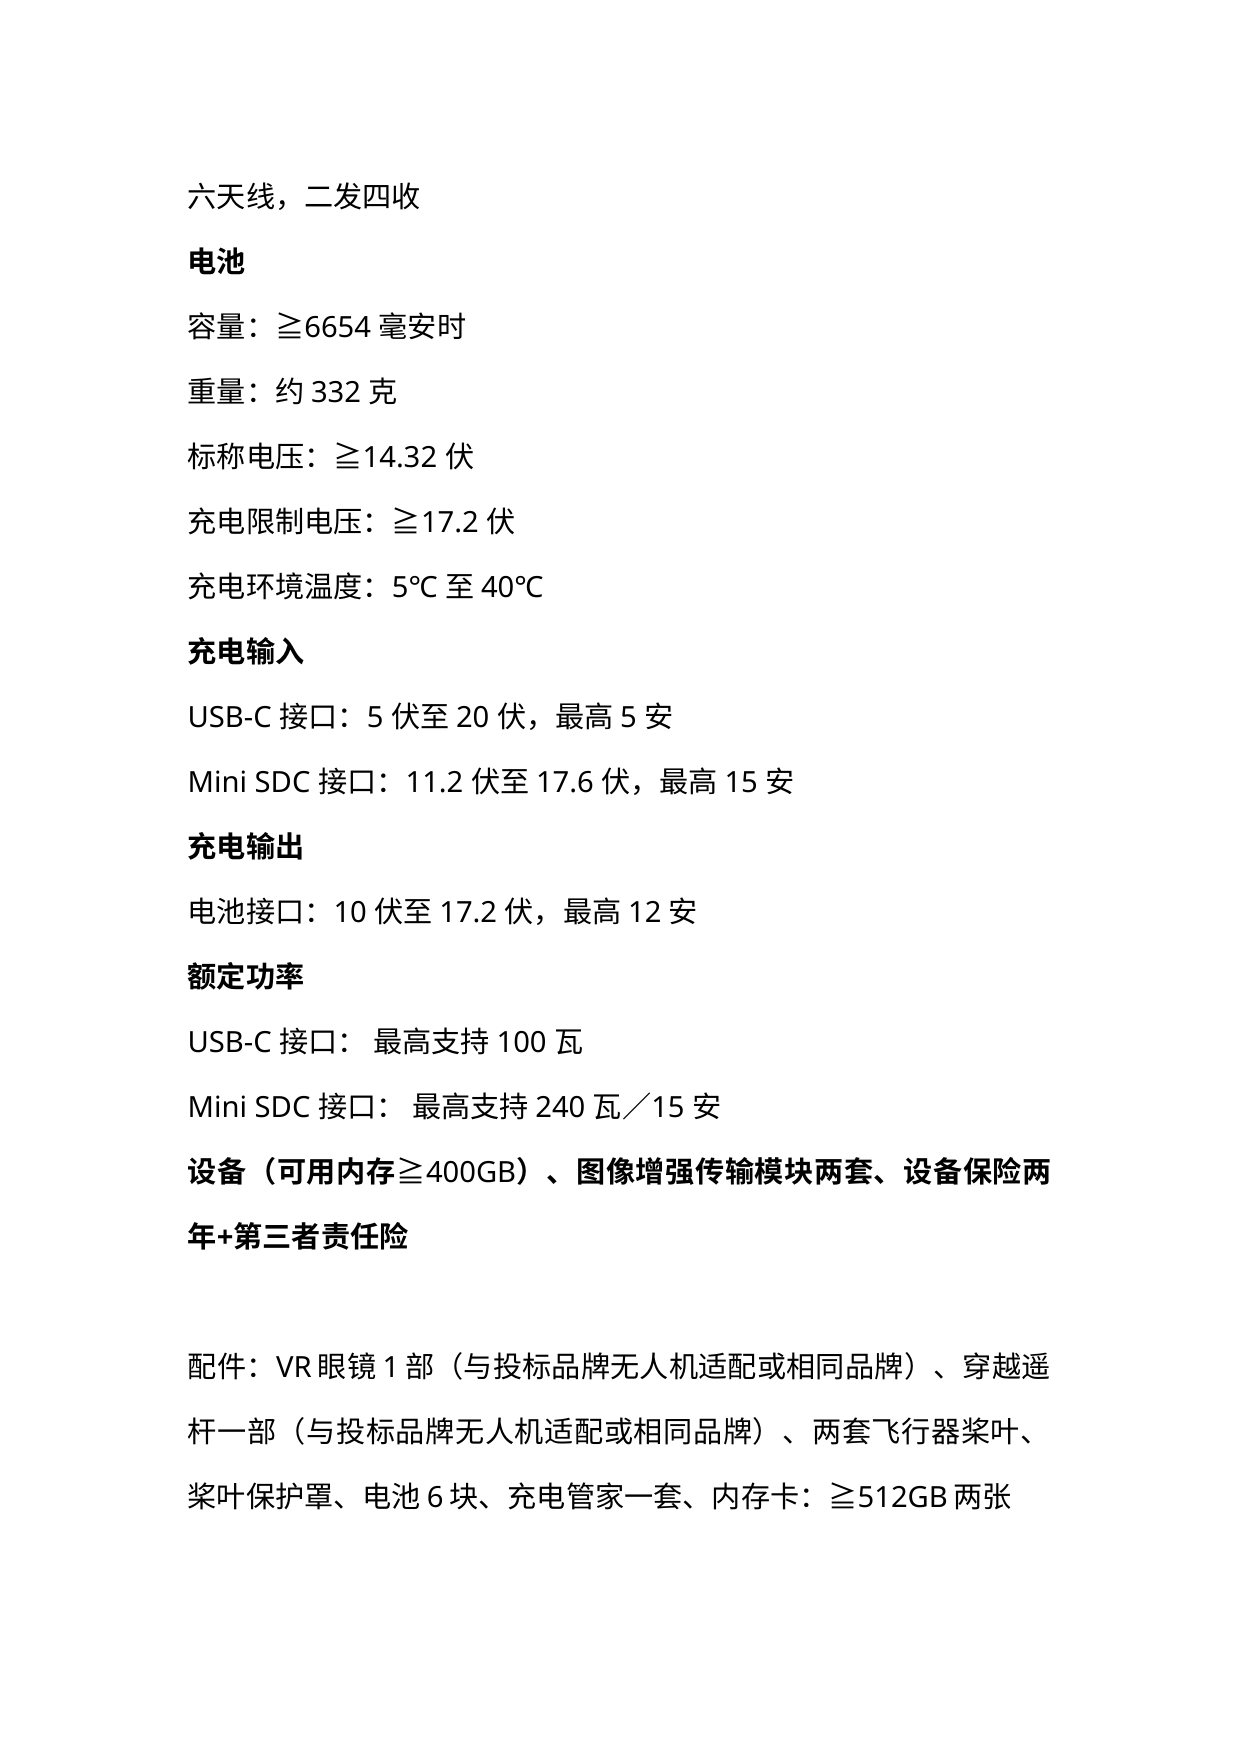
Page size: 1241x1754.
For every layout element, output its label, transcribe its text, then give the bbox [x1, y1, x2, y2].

text Mini SDC 接口：11.2 伏至 17.6 伏，最高 15 安 [187, 747, 1053, 812]
text 容量：≧6654 毫安时 [187, 292, 1053, 357]
text 充电环境温度：5℃ 至 40℃ [187, 552, 1053, 617]
text USB-C 接口：5 伏至 20 伏，最高 5 安 [187, 682, 1053, 747]
text 充电输出 [187, 812, 1053, 877]
text 设备（可用内存≧400GB）、图像增强传输模块两套、设备保险两年+第三者责任险 [187, 1137, 1053, 1267]
text 额定功率 [187, 942, 1053, 1007]
text 充电输入 [187, 617, 1053, 682]
text 电池 [187, 227, 1053, 292]
text 配件：VR眼镜1部（与投标品牌无人机适配或相同品牌）、穿越遥杆一部（与投标品牌无人机适配或相同品牌）、两套飞行器桨叶、桨叶保护罩、电池6块、充电管家一套、内存卡：≧512GB两张 [187, 1332, 1053, 1527]
text 六天线，二发四收 [187, 162, 1053, 227]
text 充电限制电压：≧17.2 伏 [187, 487, 1053, 552]
text 电池接口：10 伏至 17.2 伏，最高 12 安 [187, 877, 1053, 942]
text 标称电压：≧14.32 伏 [187, 422, 1053, 487]
text 重量：约 332 克 [187, 357, 1053, 422]
text USB-C 接口： 最高支持 100 瓦 [187, 1007, 1053, 1072]
text Mini SDC 接口： 最高支持 240 瓦／15 安 [187, 1072, 1053, 1137]
